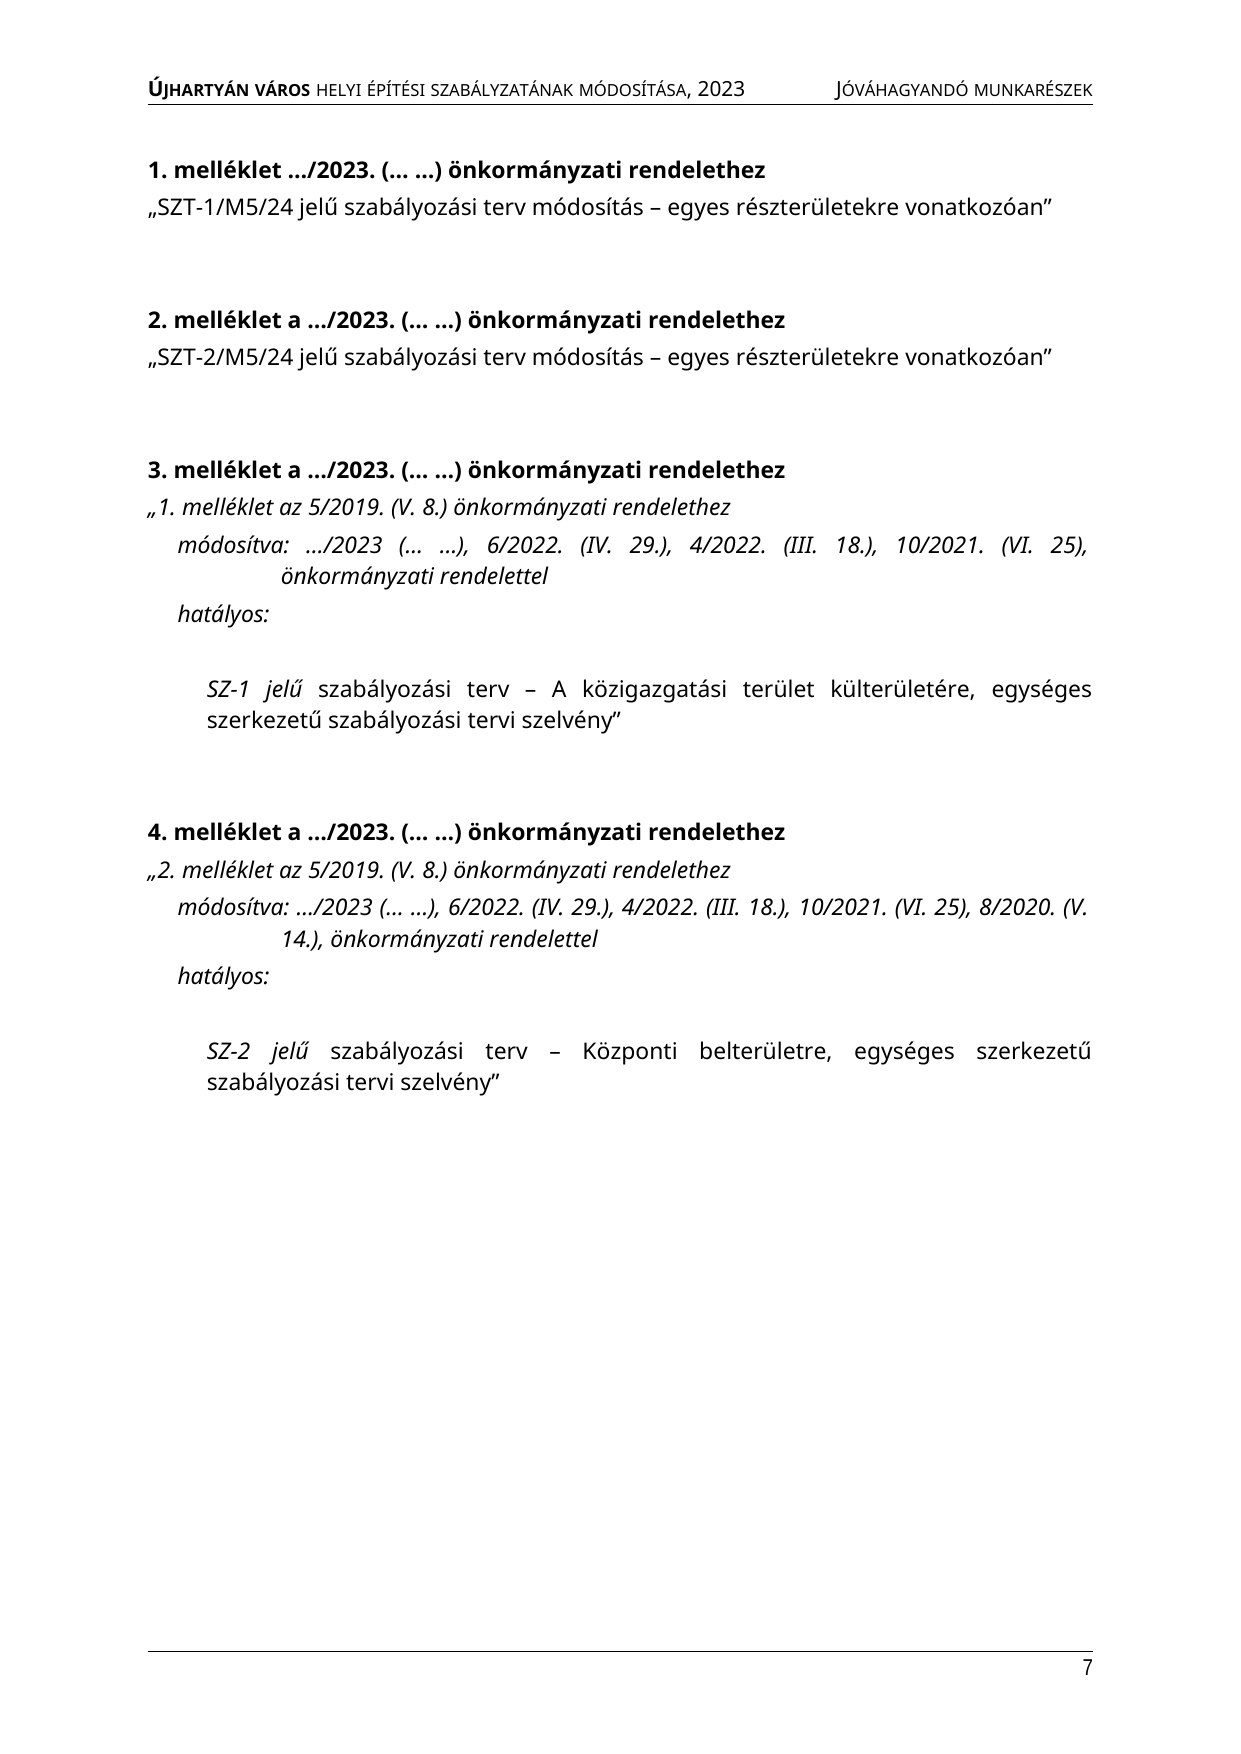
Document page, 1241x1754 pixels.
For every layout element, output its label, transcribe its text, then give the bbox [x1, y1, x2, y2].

text „2. melléklet az 5/2019. (V. 8.) önkormányzati rendelethez [148, 854, 1093, 885]
text „SZT-2/M5/24 jelű szabályozási terv módosítás – egyes részterületekre vonatkozóan” [148, 341, 1093, 373]
text SZ-2 jelű szabályozási terv – Központi belterületre, egységes szerkezetű szabályozási tervi szelvény” [207, 1035, 1093, 1098]
text módosítva: …/2023 (… …), 6/2022. (IV. 29.), 4/2022. (III. 18.), 10/2021. (VI. 25), 8/2020. (V. 14.), önkormányzati rendelettel [177, 891, 1093, 954]
text „SZT-1/M5/24 jelű szabályozási terv módosítás – egyes részterületekre vonatkozóan” [148, 191, 1093, 223]
text 3. melléklet a …/2023. (… …) önkormányzati rendelethez [148, 454, 1093, 485]
text hatályos: [148, 960, 1093, 991]
text 2. melléklet a …/2023. (… …) önkormányzati rendelethez [148, 304, 1093, 335]
text 1. melléklet …/2023. (… …) önkormányzati rendelethez [148, 154, 1093, 185]
text „1. melléklet az 5/2019. (V. 8.) önkormányzati rendelethez [148, 491, 1093, 523]
text módosítva: …/2023 (… …), 6/2022. (IV. 29.), 4/2022. (III. 18.), 10/2021. (VI. 25), önkormányzati rendelettel [177, 529, 1093, 591]
text SZ-1 jelű szabályozási terv – A közigazgatási terület külterületére, egységes szerkezetű szabályozási tervi szelvény” [207, 673, 1093, 735]
text 4. melléklet a …/2023. (… …) önkormányzati rendelethez [148, 816, 1093, 848]
text hatályos: [177, 598, 1093, 629]
